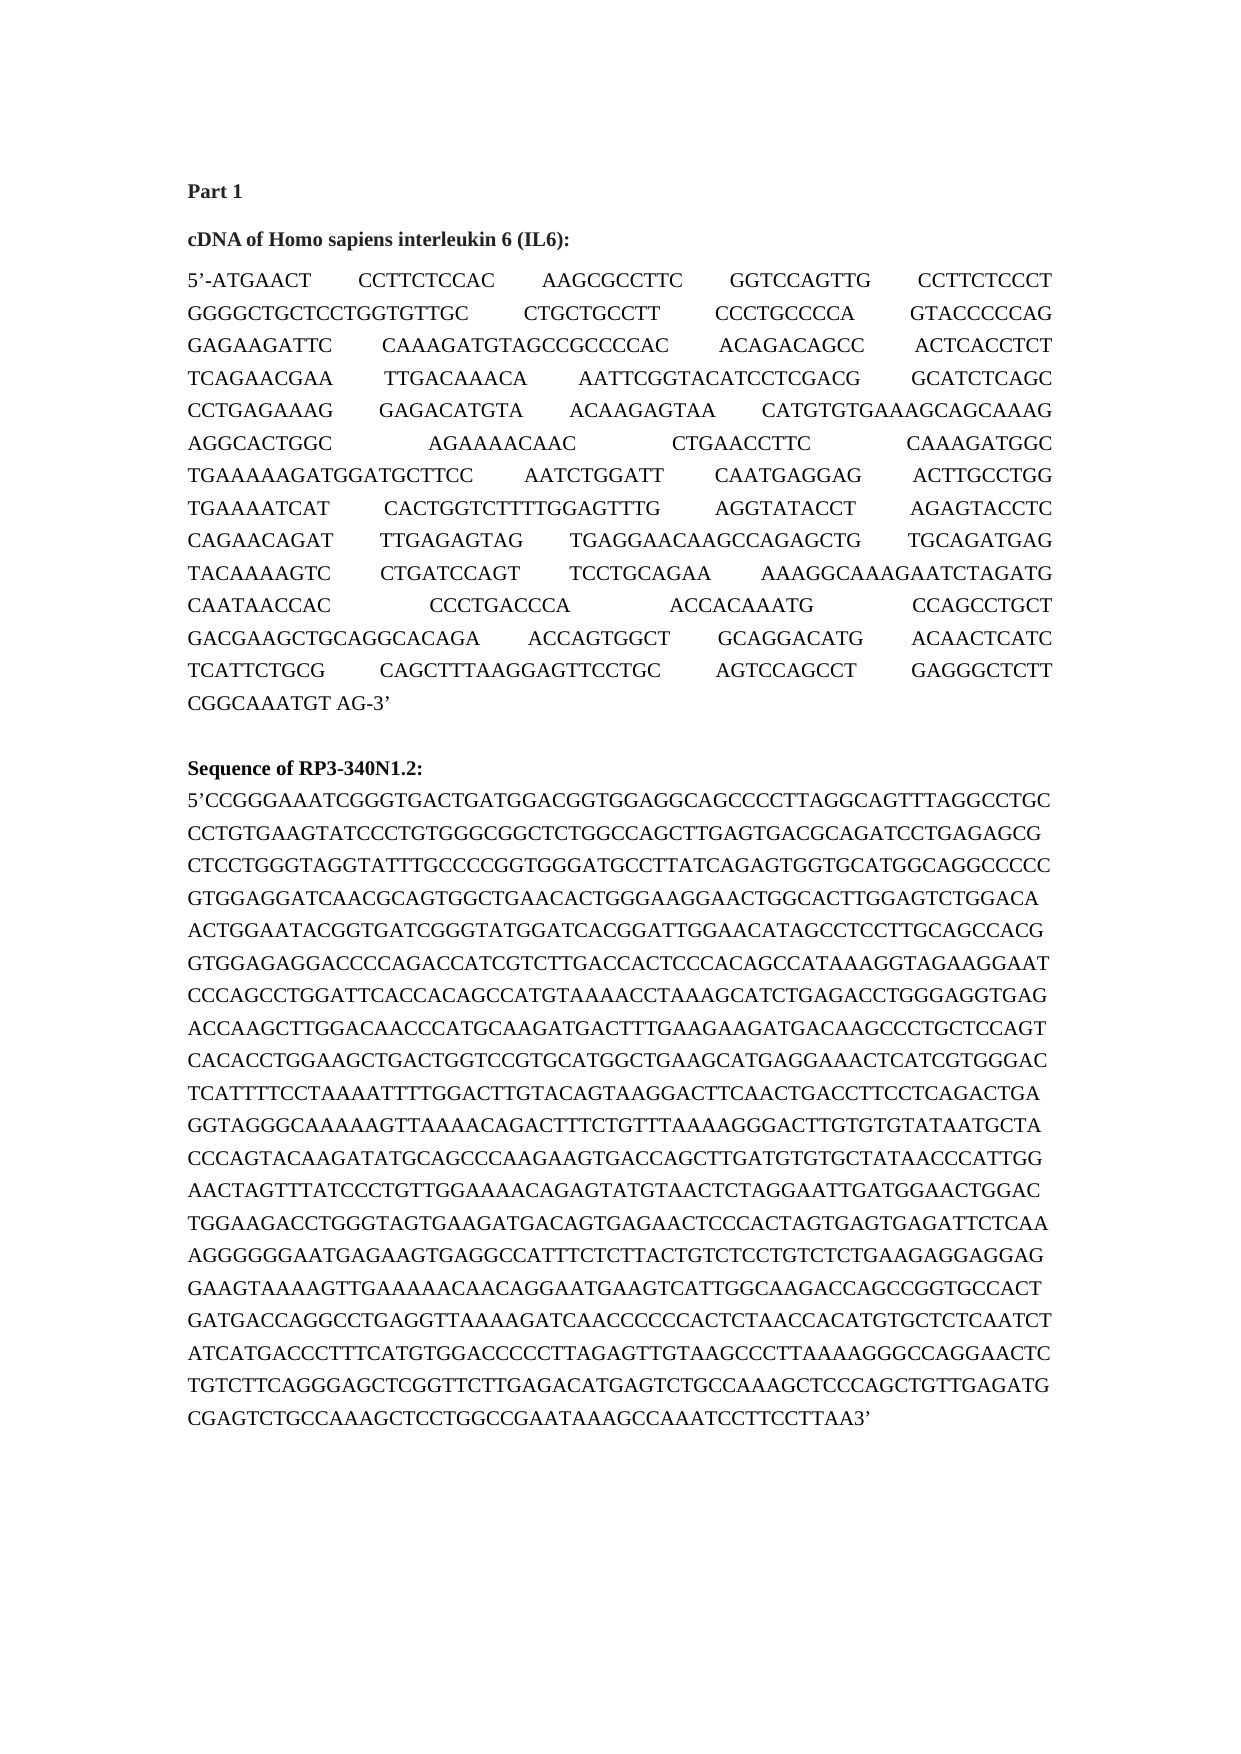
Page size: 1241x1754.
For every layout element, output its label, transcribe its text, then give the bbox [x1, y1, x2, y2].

text cDNA of Homo sapiens interleukin 6 (IL6): [187, 223, 1053, 256]
text Sequence of RP3-340N1.2: [187, 752, 1053, 784]
text 5’-ATGAACT CCTTCTCCAC AAGCGCCTTC GGTCCAGTTG CCTTCTCCCT GGGGCTGCTCCTGGTGTTGC CTGCTGCCTT CCCTGCCCCA GTACCCCCAG GAGAAGATTC CAAAGATGTAGCCGCCCCAC ACAGACAGCC ACTCACCTCT TCAGAACGAA TTGACAAACA AATTCGGTACATCCTCGACG GCATCTCAGC CCTGAGAAAG GAGACATGTA ACAAGAGTAA CATGTGTGAAAGCAGCAAAG AGGCACTGGC AGAAAACAAC CTGAACCTTC CAAAGATGGC TGAAAAAGATGGATGCTTCC AATCTGGATT CAATGAGGAG ACTTGCCTGG TGAAAATCAT CACTGGTCTTTTGGAGTTTG AGGTATACCT AGAGTACCTC CAGAACAGAT TTGAGAGTAG TGAGGAACAAGCCAGAGCTG TGCAGATGAG TACAAAAGTC CTGATCCAGT TCCTGCAGAA AAAGGCAAAGAATCTAGATG CAATAACCAC CCCTGACCCA ACCACAAATG CCAGCCTGCT GACGAAGCTGCAGGCACAGA ACCAGTGGCT GCAGGACATG ACAACTCATC TCATTCTGCG CAGCTTTAAGGAGTTCCTGC AGTCCAGCCT GAGGGCTCTT CGGCAAATGT AG-3’ [187, 264, 1053, 719]
text Part 1 [187, 174, 1053, 207]
text 5’CCGGGAAATCGGGTGACTGATGGACGGTGGAGGCAGCCCCTTAGGCAGTTTAGGCCTGCCCTGTGAAGTATCCCTGTGGGCGGCTCTGGCCAGCTTGAGTGACGCAGATCCTGAGAGCGCTCCTGGGTAGGTATTTGCCCCGGTGGGATGCCTTATCAGAGTGGTGCATGGCAGGCCCCCGTGGAGGATCAACGCAGTGGCTGAACACTGGGAAGGAACTGGCACTTGGAGTCTGGACAACTGGAATACGGTGATCGGGTATGGATCACGGATTGGAACATAGCCTCCTTGCAGCCACGGTGGAGAGGACCCCAGACCATCGTCTTGACCACTCCCACAGCCATAAAGGTAGAAGGAATCCCAGCCTGGATTCACCACAGCCATGTAAAACCTAAAGCATCTGAGACCTGGGAGGTGAGACCAAGCTTGGACAACCCATGCAAGATGACTTTGAAGAAGATGACAAGCCCTGCTCCAGTCACACCTGGAAGCTGACTGGTCCGTGCATGGCTGAAGCATGAGGAAACTCATCGTGGGACTCATTTTCCTAAAATTTTGGACTTGTACAGTAAGGACTTCAACTGACCTTCCTCAGACTGAGGTAGGGCAAAAAGTTAAAACAGACTTTCTGTTTAAAAGGGACTTGTGTGTATAATGCTACCCAGTACAAGATATGCAGCCCAAGAAGTGACCAGCTTGATGTGTGCTATAACCCATTGGAACTAGTTTATCCCTGTTGGAAAACAGAGTATGTAACTCTAGGAATTGATGGAACTGGACTGGAAGACCTGGGTAGTGAAGATGACAGTGAGAACTCCCACTAGTGAGTGAGATTCTCAAAGGGGGGAATGAGAAGTGAGGCCATTTCTCTTACTGTCTCCTGTCTCTGAAGAGGAGGAGGAAGTAAAAGTTGAAAAACAACAGGAATGAAGTCATTGGCAAGACCAGCCGGTGCCACTGATGACCAGGCCTGAGGTTAAAAGATCAACCCCCCACTCTAACCACATGTGCTCTCAATCTATCATGACCCTTTCATGTGGACCCCCTTAGAGTTGTAAGCCCTTAAAAGGGCCAGGAACTCTGTCTTCAGGGAGCTCGGTTCTTGAGACATGAGTCTGCCAAAGCTCCCAGCTGTTGAGATGCGAGTCTGCCAAAGCTCCTGGCCGAATAAAGCCAAATCCTTCCTTAA3’ [187, 784, 1053, 1434]
